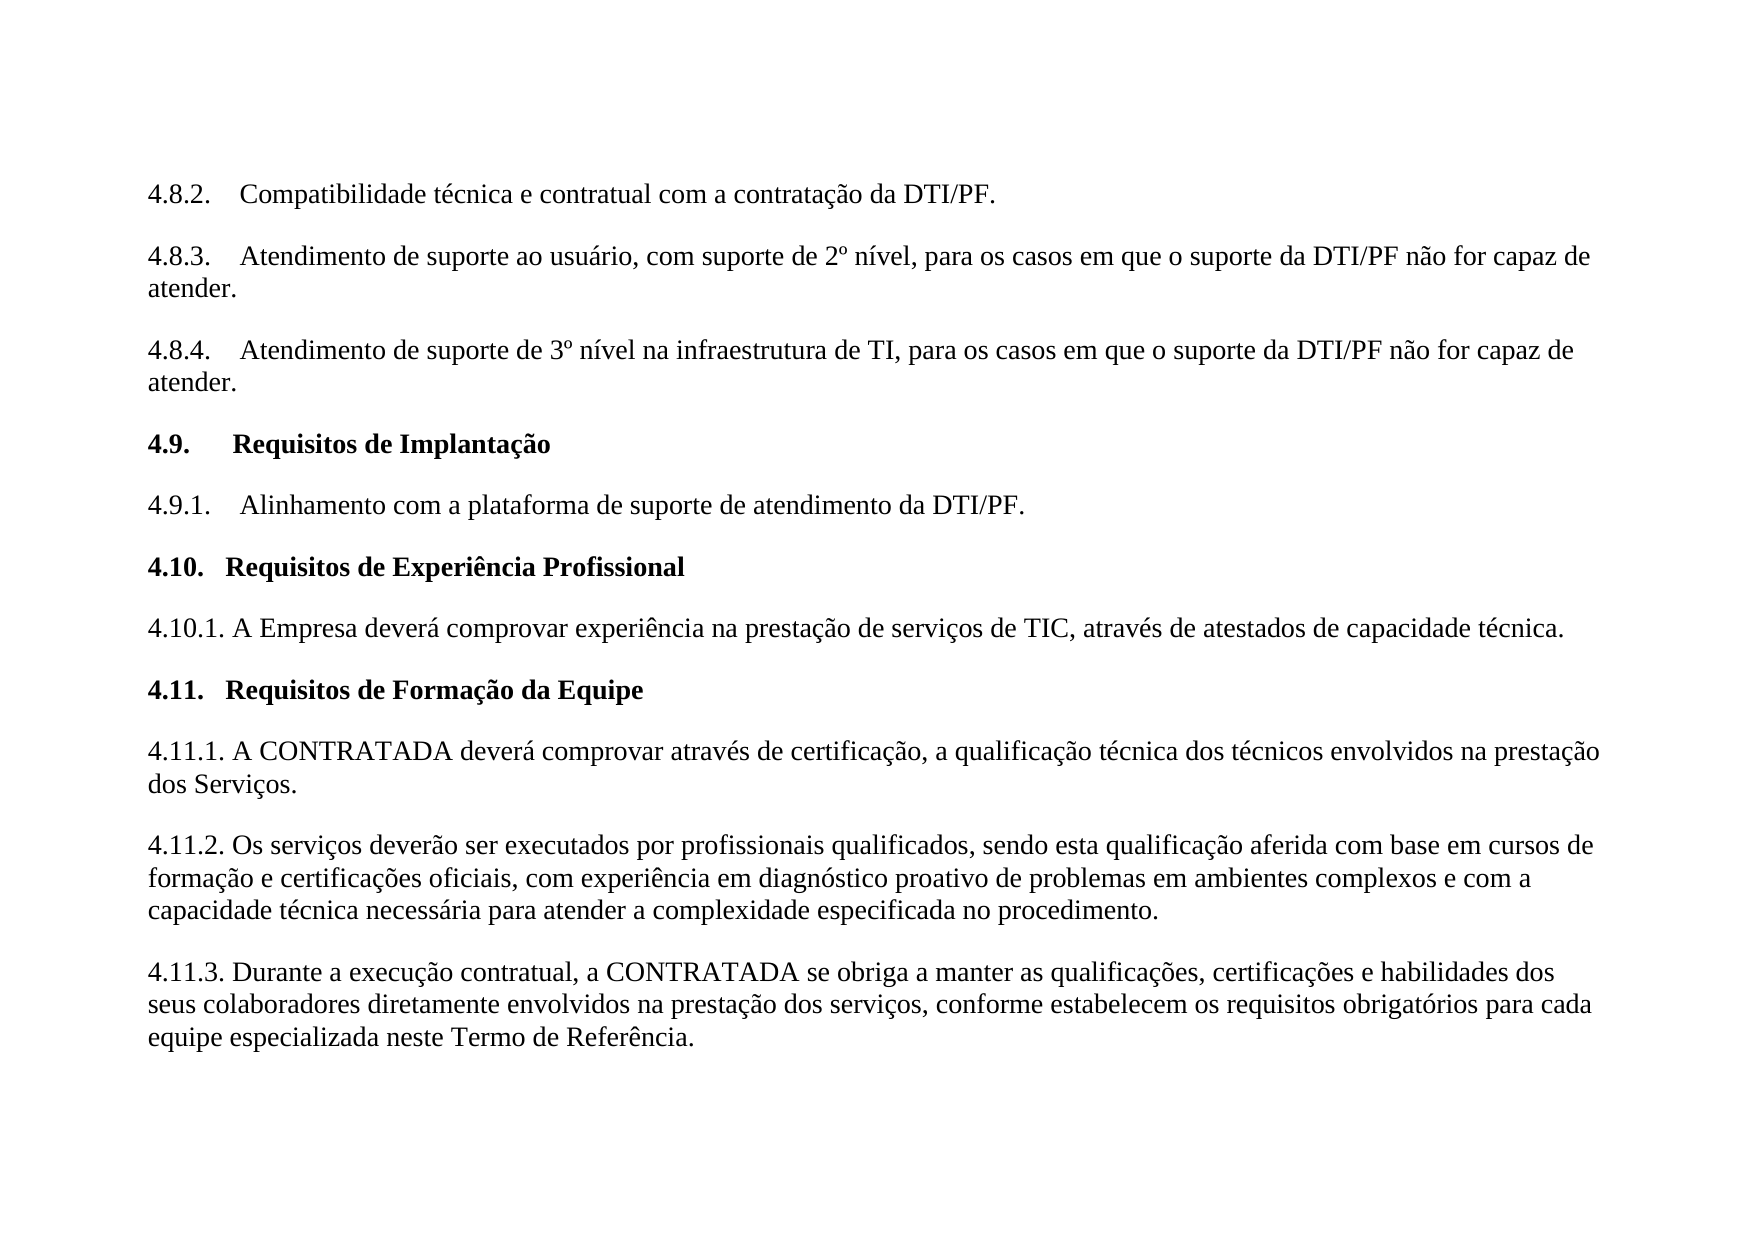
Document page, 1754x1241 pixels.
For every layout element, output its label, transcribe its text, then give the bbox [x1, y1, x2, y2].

text 4.8.3. Atendimento de suporte ao usuário, com suporte de 2º nível, para os casos em que o suporte da DTI/PF não for capaz de atender. [148, 239, 1606, 303]
text 4.9. Requisitos de Implantação [148, 427, 1606, 459]
text 4.10. Requisitos de Experiência Profissional [148, 550, 1606, 582]
text 4.8.2. Compatibilidade técnica e contratual com a contratação da DTI/PF. [148, 177, 1606, 209]
text 4.11.3. Durante a execução contratual, a CONTRATADA se obriga a manter as qualificações, certificações e habilidades dos seus colaboradores diretamente envolvidos na prestação dos serviços, conforme estabelecem os requisitos obrigatórios para cada equipe especializada neste Termo de Referência. [148, 955, 1606, 1052]
text 4.10.1. A Empresa deverá comprovar experiência na prestação de serviços de TIC, através de atestados de capacidade técnica. [148, 611, 1606, 644]
text 4.8.4. Atendimento de suporte de 3º nível na infraestrutura de TI, para os casos em que o suporte da DTI/PF não for capaz de atender. [148, 333, 1606, 397]
text 4.11. Requisitos de Formação da Equipe [148, 673, 1606, 705]
text 4.11.2. Os serviços deverão ser executados por profissionais qualificados, sendo esta qualificação aferida com base em cursos de formação e certificações oficiais, com experiência em diagnóstico proativo de problemas em ambientes complexos e com a capacidade técnica necessária para atender a complexidade especificada no procedimento. [148, 828, 1606, 926]
text 4.9.1. Alinhamento com a plataforma de suporte de atendimento da DTI/PF. [148, 488, 1606, 521]
text 4.11.1. A CONTRATADA deverá comprovar através de certificação, a qualificação técnica dos técnicos envolvidos na prestação dos Serviços. [148, 734, 1606, 799]
